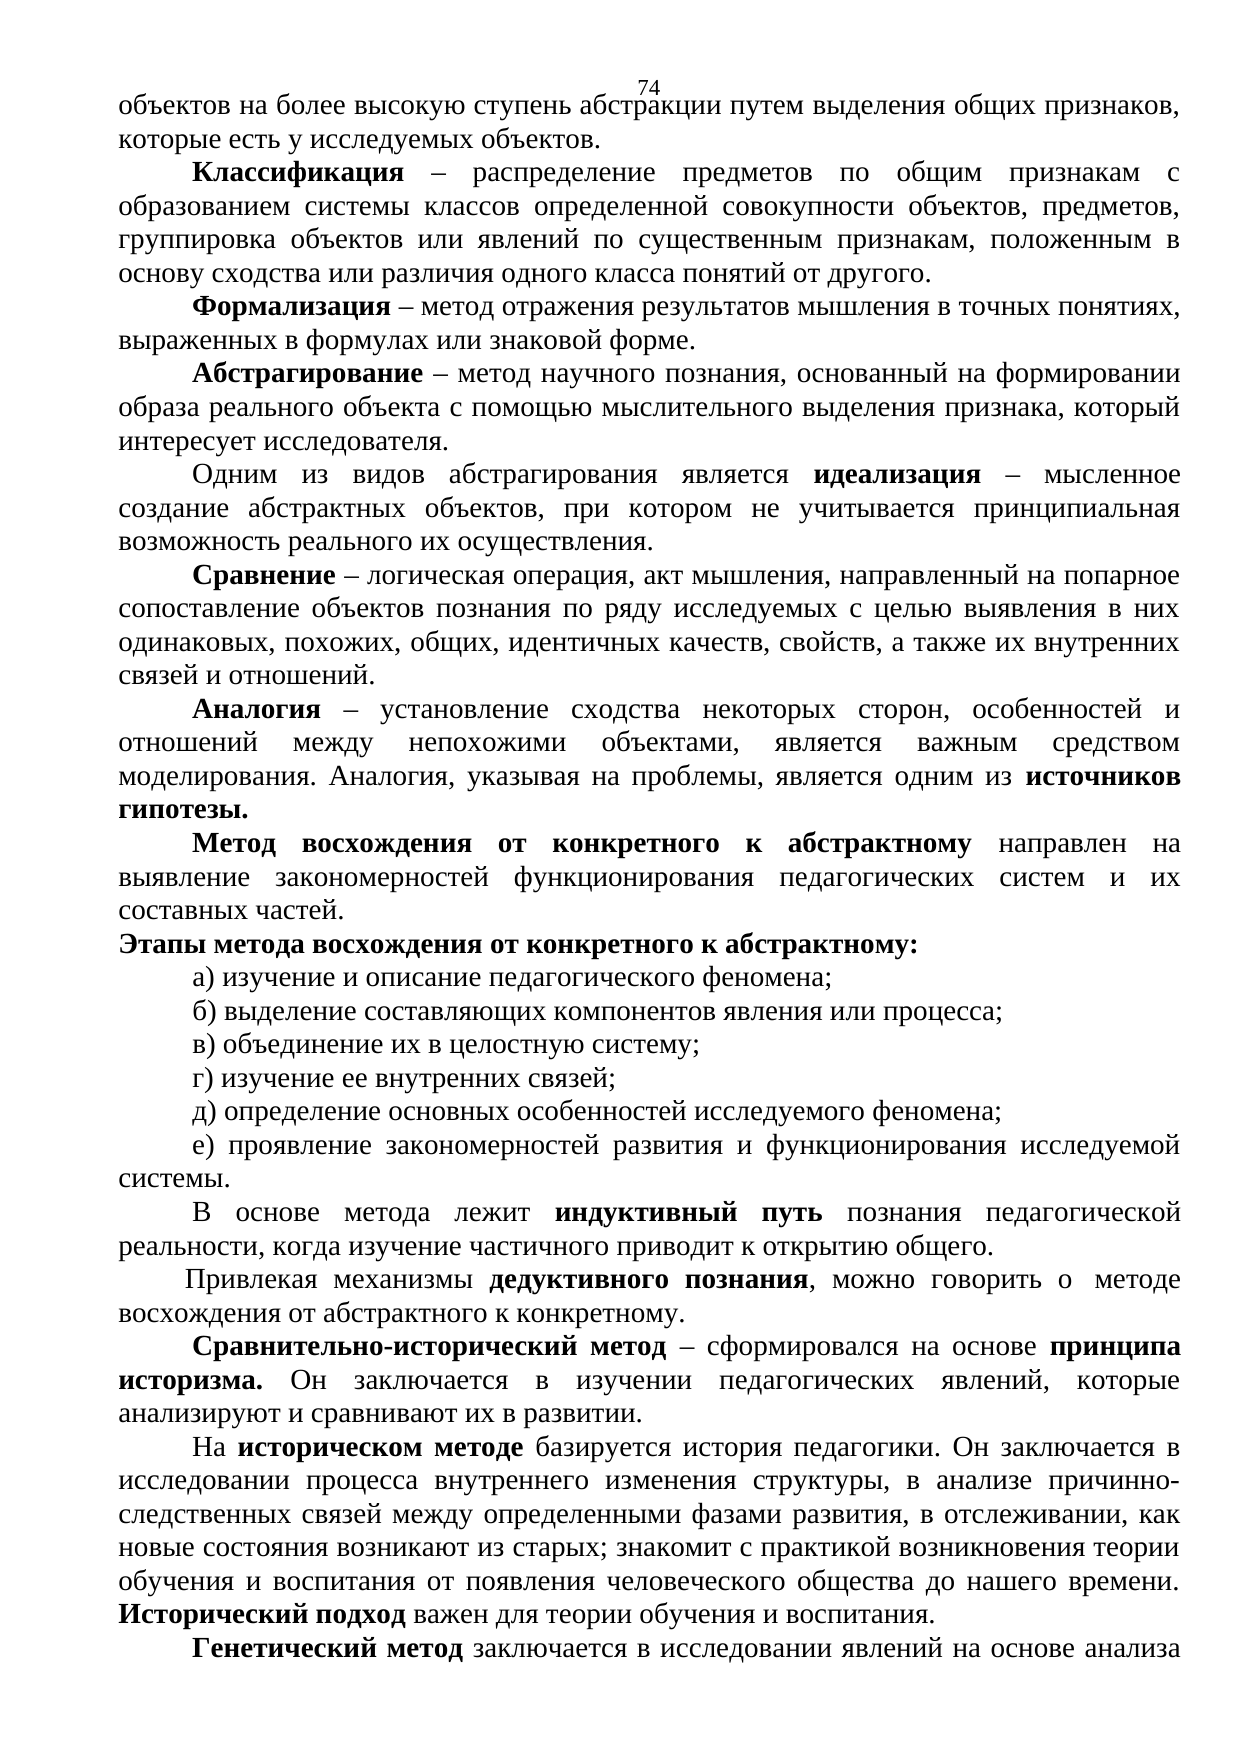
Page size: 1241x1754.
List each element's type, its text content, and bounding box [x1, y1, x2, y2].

text Одним из видов абстрагирования является идеализация – мысленное создание абстрактных объектов, при котором не учитывается принципиальная возможность реального их осуществления. [118, 456, 1181, 557]
text Сравнение – логическая операция, акт мышления, направленный на попарное сопоставление объектов познания по ряду исследуемых с целью выявления в них одинаковых, похожих, общих, идентичных качеств, свойств, а также их внутренних связей и отношений. [118, 557, 1181, 691]
text в) объединение их в целостную систему; [118, 1026, 1181, 1060]
text На историческом методе базируется история педагогики. Он заключается в исследовании процесса внутреннего изменения структуры, в анализе причинно- следственных связей между определенными фазами развития, в отслеживании, как новые состояния возникают из старых; знакомит с практикой возникновения теории обучения и воспитания от появления человеческого общества до нашего времени. Исторический подход важен для теории обучения и воспитания. [118, 1429, 1181, 1630]
text Сравнительно-исторический метод – сформировался на основе принципа историзма. Он заключается в изучении педагогических явлений, которые анализируют и сравнивают их в развитии. [118, 1328, 1181, 1429]
text Абстрагирование – метод научного познания, основанный на формировании образа реального объекта с помощью мыслительного выделения признака, который интересует исследователя. [118, 356, 1181, 456]
text Привлекая механизмы дедуктивного познания, можно говорить о методе восхождения от абстрактного к конкретному. [118, 1261, 1181, 1328]
text б) выделение составляющих компонентов явления или процесса; [118, 993, 1181, 1026]
text г) изучение ее внутренних связей; [118, 1060, 1181, 1093]
text Метод восхождения от конкретного к абстрактному направлен на выявление закономерностей функционирования педагогических систем и их составных частей. [118, 825, 1181, 926]
text д) определение основных особенностей исследуемого феномена; [118, 1093, 1181, 1127]
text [118, 87, 1181, 154]
text а) изучение и описание педагогического феномена; [118, 959, 1181, 993]
text е) проявление закономерностей развития и функционирования исследуемой системы. [118, 1127, 1181, 1194]
text Аналогия – установление сходства некоторых сторон, особенностей и отношений между непохожими объектами, является важным средством моделирования. Аналогия, указывая на проблемы, является одним из источников гипотезы. [118, 691, 1181, 825]
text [118, 1630, 1181, 1664]
text Формализация – метод отражения результатов мышления в точных понятиях, выраженных в формулах или знаковой форме. [118, 288, 1181, 356]
text В основе метода лежит индуктивный путь познания педагогической реальности, когда изучение частичного приводит к открытию общего. [118, 1194, 1181, 1261]
text Классификация – распределение предметов по общим признакам с образованием системы классов определенной совокупности объектов, предметов, группировка объектов или явлений по существенным признакам, положенным в основу сходства или различия одного класса понятий от другого. [118, 154, 1181, 288]
text Этапы метода восхождения от конкретного к абстрактному: [118, 926, 1181, 959]
